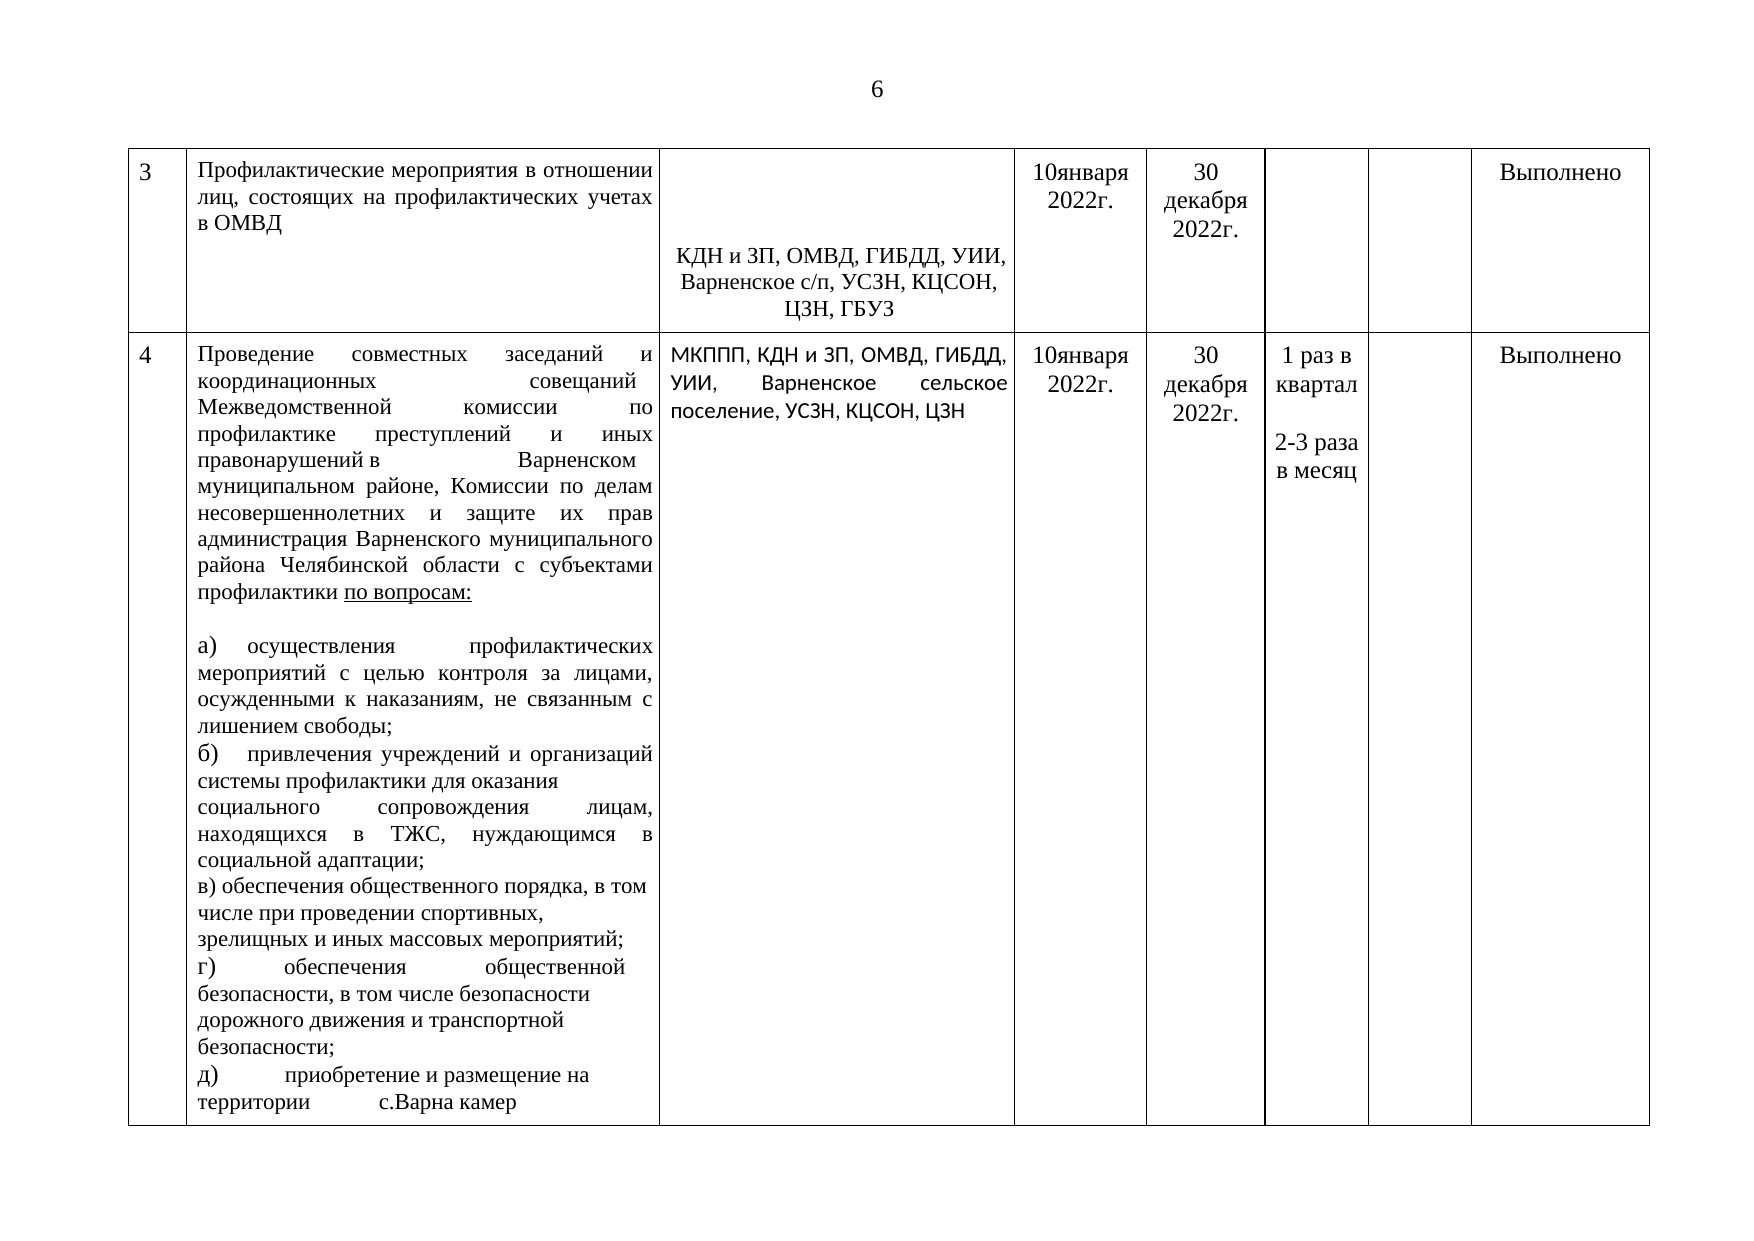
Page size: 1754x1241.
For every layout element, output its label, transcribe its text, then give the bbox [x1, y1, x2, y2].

table_cell Выполнено [1472, 149, 1649, 332]
table_cell Выполнено [1472, 333, 1649, 1125]
table_cell Профилактические мероприятия в отношении лиц, состоящих на профилактических учетах в ОМВД [187, 149, 659, 332]
table_cell КДН и ЗП, ОМВД, ГИБДД, УИИ, Варненское с/п, УСЗН, КЦСОН, ЦЗН, ГБУЗ [660, 149, 1014, 332]
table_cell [187, 333, 659, 1125]
table_cell 3 [129, 149, 186, 332]
table_cell 10января 2022г. [1015, 149, 1146, 332]
table_cell 30 декабря 2022г. [1147, 149, 1264, 332]
table_cell 10января 2022г. [1015, 333, 1146, 1125]
table_cell [1369, 333, 1471, 1125]
table_cell 4 [129, 333, 186, 1125]
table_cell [1266, 333, 1368, 1125]
table_cell 30 декабря 2022г. [1147, 333, 1264, 1125]
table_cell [660, 333, 1014, 1125]
table_cell [1369, 149, 1471, 332]
table_cell [1266, 149, 1368, 332]
